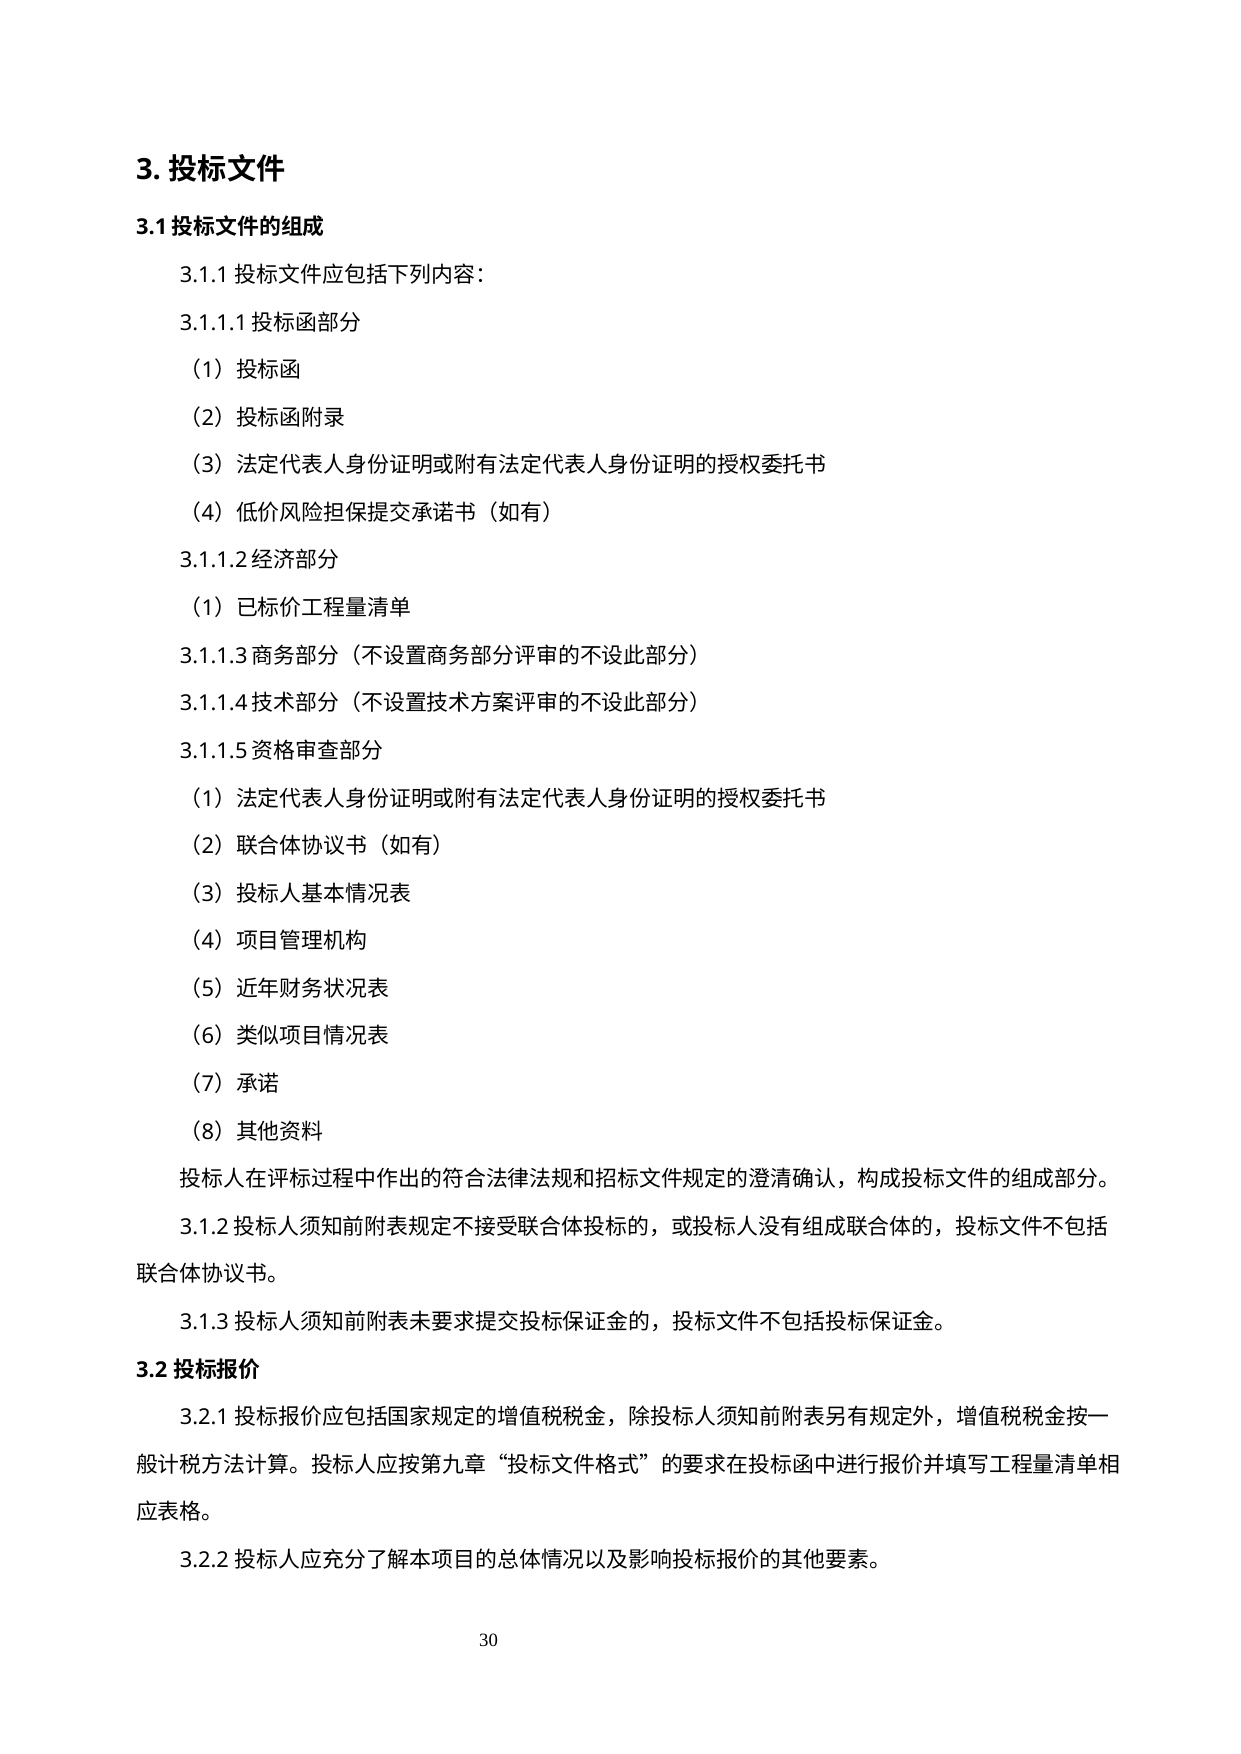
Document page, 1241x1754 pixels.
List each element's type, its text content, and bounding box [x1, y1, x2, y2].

text （4）低价风险担保提交承诺书（如有） [136, 495, 1122, 527]
text （3）法定代表人身份证明或附有法定代表人身份证明的授权委托书 [136, 447, 1122, 479]
text 3.1.1.5资格审查部分 [136, 733, 1122, 765]
text （5）近年财务状况表 [136, 971, 1122, 1003]
text 3.1.2投标人须知前附表规定不接受联合体投标的，或投标人没有组成联合体的，投标文件不包括联合体协议书。 [136, 1209, 1122, 1288]
subtitle 3.1投标文件的组成 [136, 209, 1122, 241]
text 3.1.1.1投标函部分 [136, 304, 1122, 336]
text （2）投标函附录 [136, 400, 1122, 431]
text （8）其他资料 [136, 1114, 1122, 1146]
text 3.1.1.3商务部分（不设置商务部分评审的不设此部分） [136, 638, 1122, 669]
text 3.1.1.4技术部分（不设置技术方案评审的不设此部分） [136, 685, 1122, 717]
text 投标人在评标过程中作出的符合法律法规和招标文件规定的澄清确认，构成投标文件的组成部分。 [136, 1161, 1122, 1193]
text （4）项目管理机构 [136, 923, 1122, 955]
text （7）承诺 [136, 1066, 1122, 1098]
text （2）联合体协议书（如有） [136, 828, 1122, 860]
text 3.2.1 投标报价应包括国家规定的增值税税金，除投标人须知前附表另有规定外，增值税税金按一般计税方法计算。投标人应按第九章“投标文件格式”的要求在投标函中进行报价并填写工程量清单相应表格。 [136, 1399, 1122, 1526]
text （1）法定代表人身份证明或附有法定代表人身份证明的授权委托书 [136, 781, 1122, 812]
text （1）投标函 [136, 352, 1122, 384]
text （1）已标价工程量清单 [136, 590, 1122, 622]
text 3.1.1 投标文件应包括下列内容： [136, 257, 1122, 289]
text 3.2.2 投标人应充分了解本项目的总体情况以及影响投标报价的其他要素。 [136, 1542, 1122, 1573]
text （3）投标人基本情况表 [136, 876, 1122, 907]
text 3.1.1.2经济部分 [136, 542, 1122, 574]
subtitle 3. 投标文件 [136, 146, 1122, 188]
subtitle 3.2 投标报价 [136, 1352, 1122, 1383]
text （6）类似项目情况表 [136, 1018, 1122, 1050]
text 3.1.3 投标人须知前附表未要求提交投标保证金的，投标文件不包括投标保证金。 [136, 1304, 1122, 1336]
